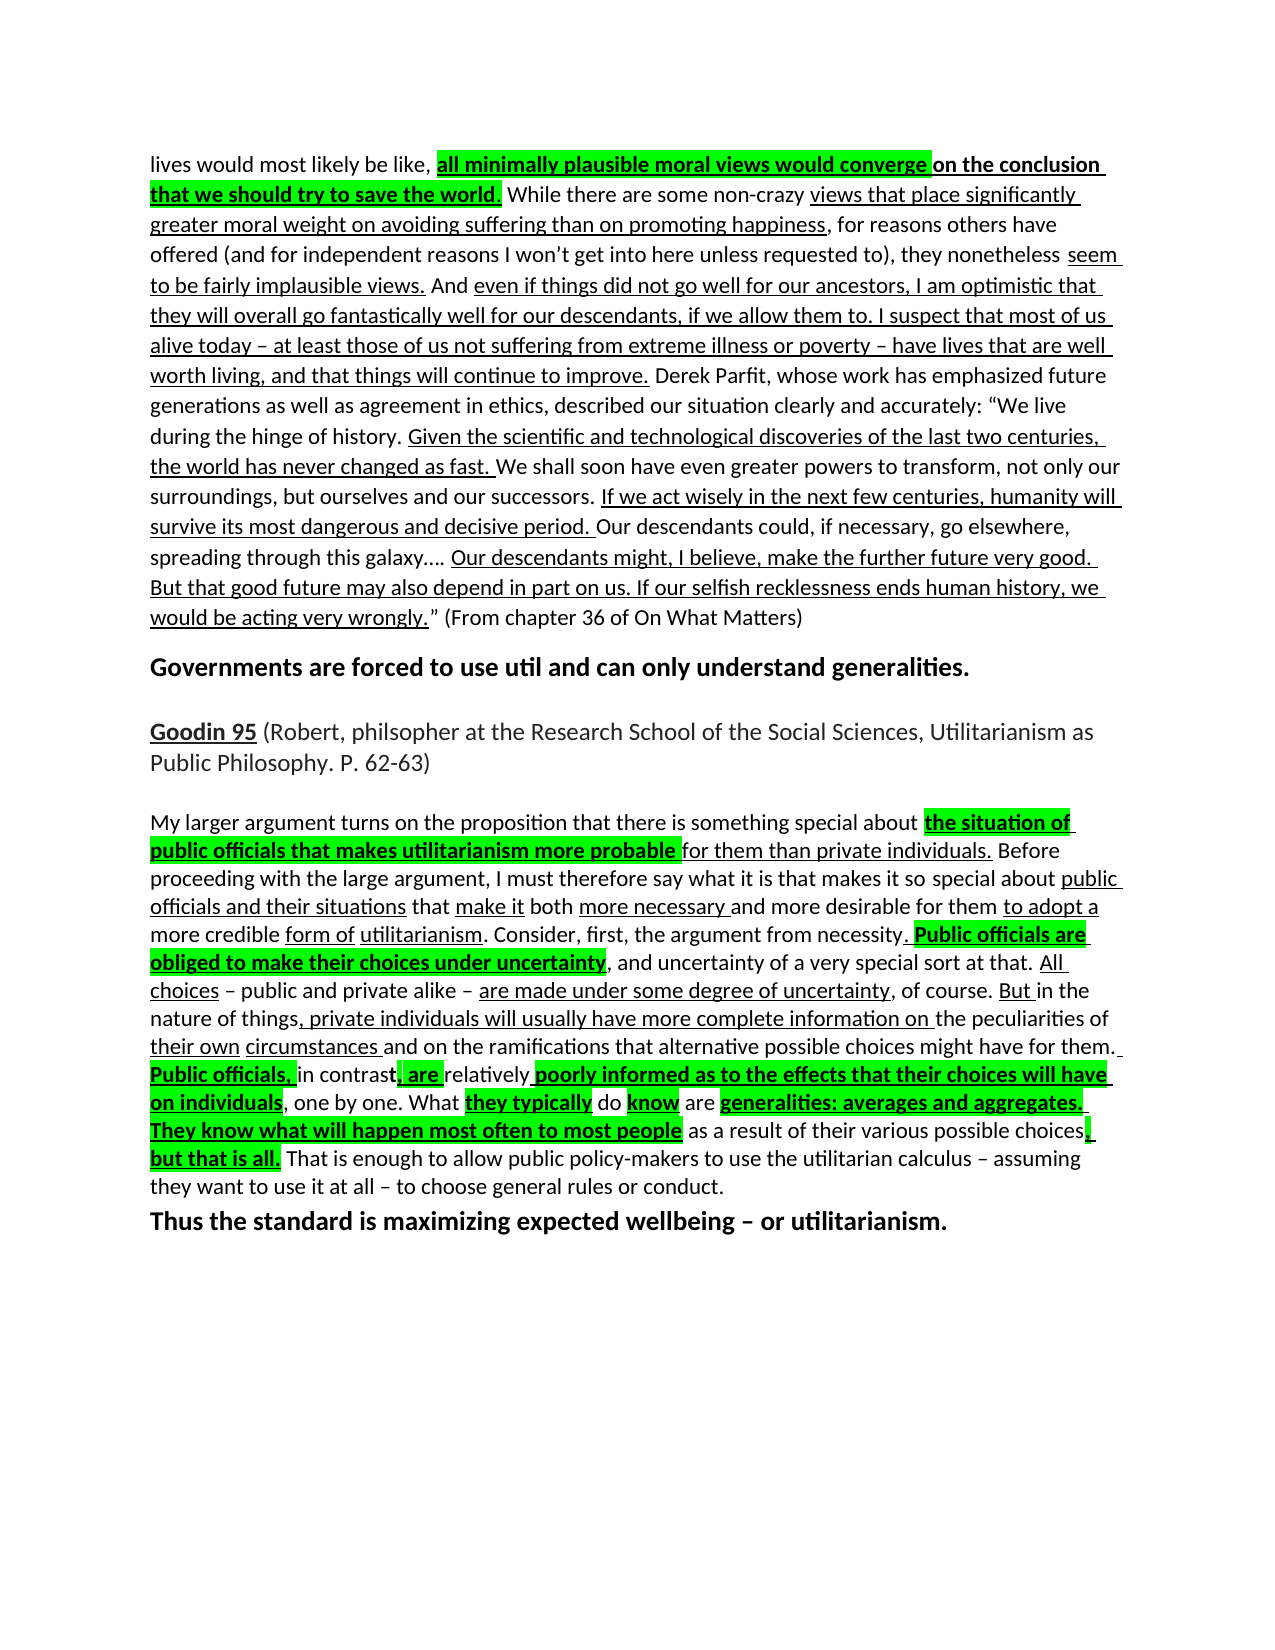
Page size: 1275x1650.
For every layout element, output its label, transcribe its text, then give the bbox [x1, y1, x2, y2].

subtitle Governments are forced to use util and can only understand generalities. [150, 650, 1125, 683]
text My larger argument turns on the proposition that there is something special about the situation of public officials that makes utilitarianism more probable for them than private individuals. Before proceeding with the large argument, I must therefore say what it is that makes it so special about public officials and their situations that make it both more necessary and more desirable for them to adopt a more credible form of utilitarianism. Consider, first, the argument from necessity. Public officials are obliged to make their choices under uncertainty, and uncertainty of a very special sort at that. All choices – public and private alike – are made under some degree of uncertainty, of course. But in the nature of things, private individuals will usually have more complete information on the peculiarities of their own circumstances and on the ramifications that alternative possible choices might have for them. Public officials, in contrast, are relatively poorly informed as to the effects that their choices will have on individuals, one by one. What they typically do know are generalities: averages and aggregates. They know what will happen most often to most people as a result of their various possible choices, but that is all. That is enough to allow public policy-makers to use the utilitarian calculus – assuming they want to use it at all – to choose general rules or conduct. [150, 808, 1125, 1200]
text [150, 150, 1125, 631]
subtitle Thus the standard is maximizing expected wellbeing – or utilitarianism. [150, 1204, 1125, 1237]
text Goodin 95 (Robert, philsopher at the Research School of the Social Sciences, Utilitarianism as Public Philosophy. P. 62-63) [150, 716, 1125, 777]
